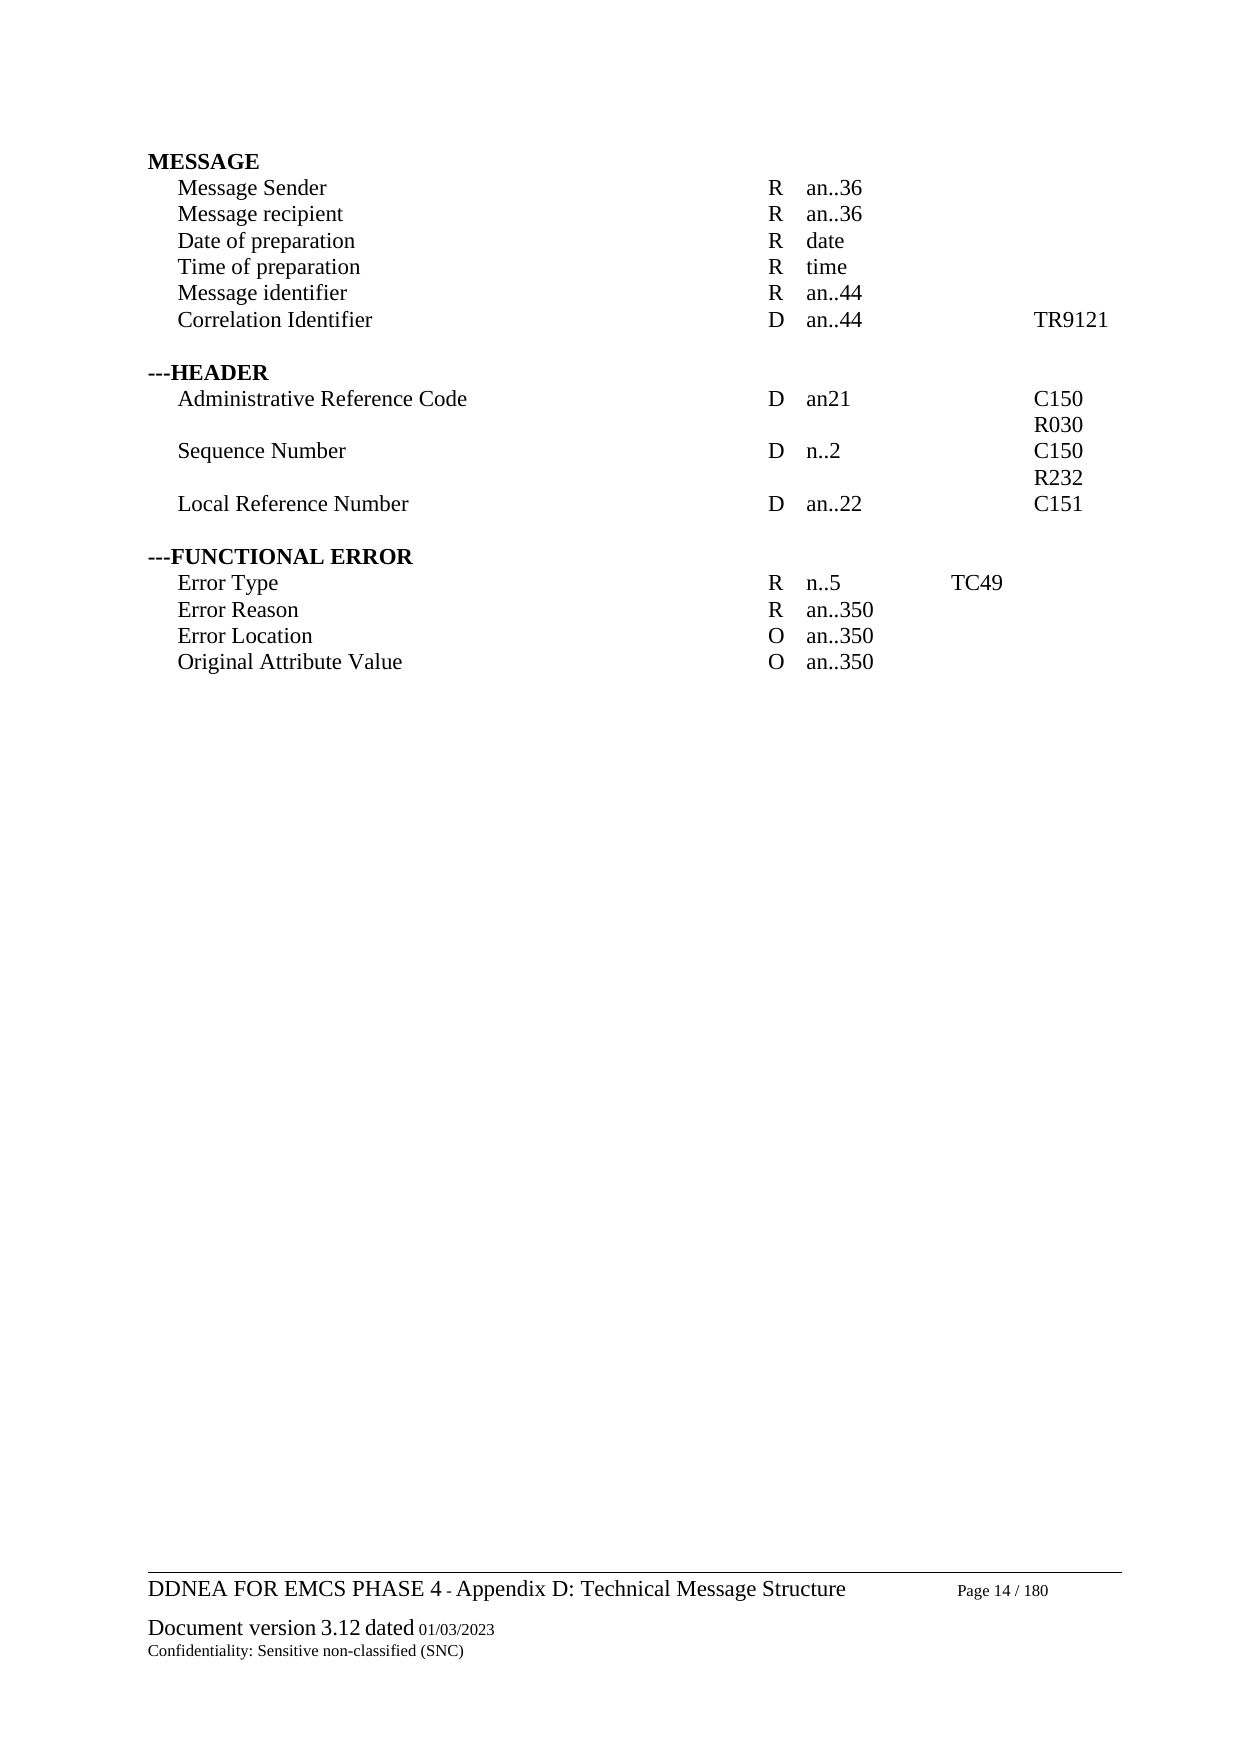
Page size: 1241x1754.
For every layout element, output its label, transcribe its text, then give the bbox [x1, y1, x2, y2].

text Time of preparation R time [148, 253, 1122, 279]
text Error Location O an..350 [148, 622, 1122, 648]
text ---FUNCTIONAL ERROR [148, 543, 1122, 569]
text Administrative Reference Code D an21 C150 [148, 385, 1122, 411]
text ---HEADER [148, 358, 1122, 385]
text Date of preparation R date [148, 227, 1122, 253]
text Message identifier R an..44 [148, 279, 1122, 306]
text Correlation Identifier D an..44 TR9121 [148, 306, 1122, 332]
text Error Type R n..5 TC49 [148, 569, 1122, 596]
text R030 [148, 411, 1122, 438]
text R232 [148, 464, 1122, 490]
text Message recipient R an..36 [148, 200, 1122, 227]
text Local Reference Number D an..22 C151 [148, 490, 1122, 517]
text MESSAGE [148, 148, 1122, 174]
text Sequence Number D n..2 C150 [148, 438, 1122, 464]
text Original Attribute Value O an..350 [148, 648, 1122, 675]
text Message Sender R an..36 [148, 174, 1122, 200]
text Error Reason R an..350 [148, 596, 1122, 622]
